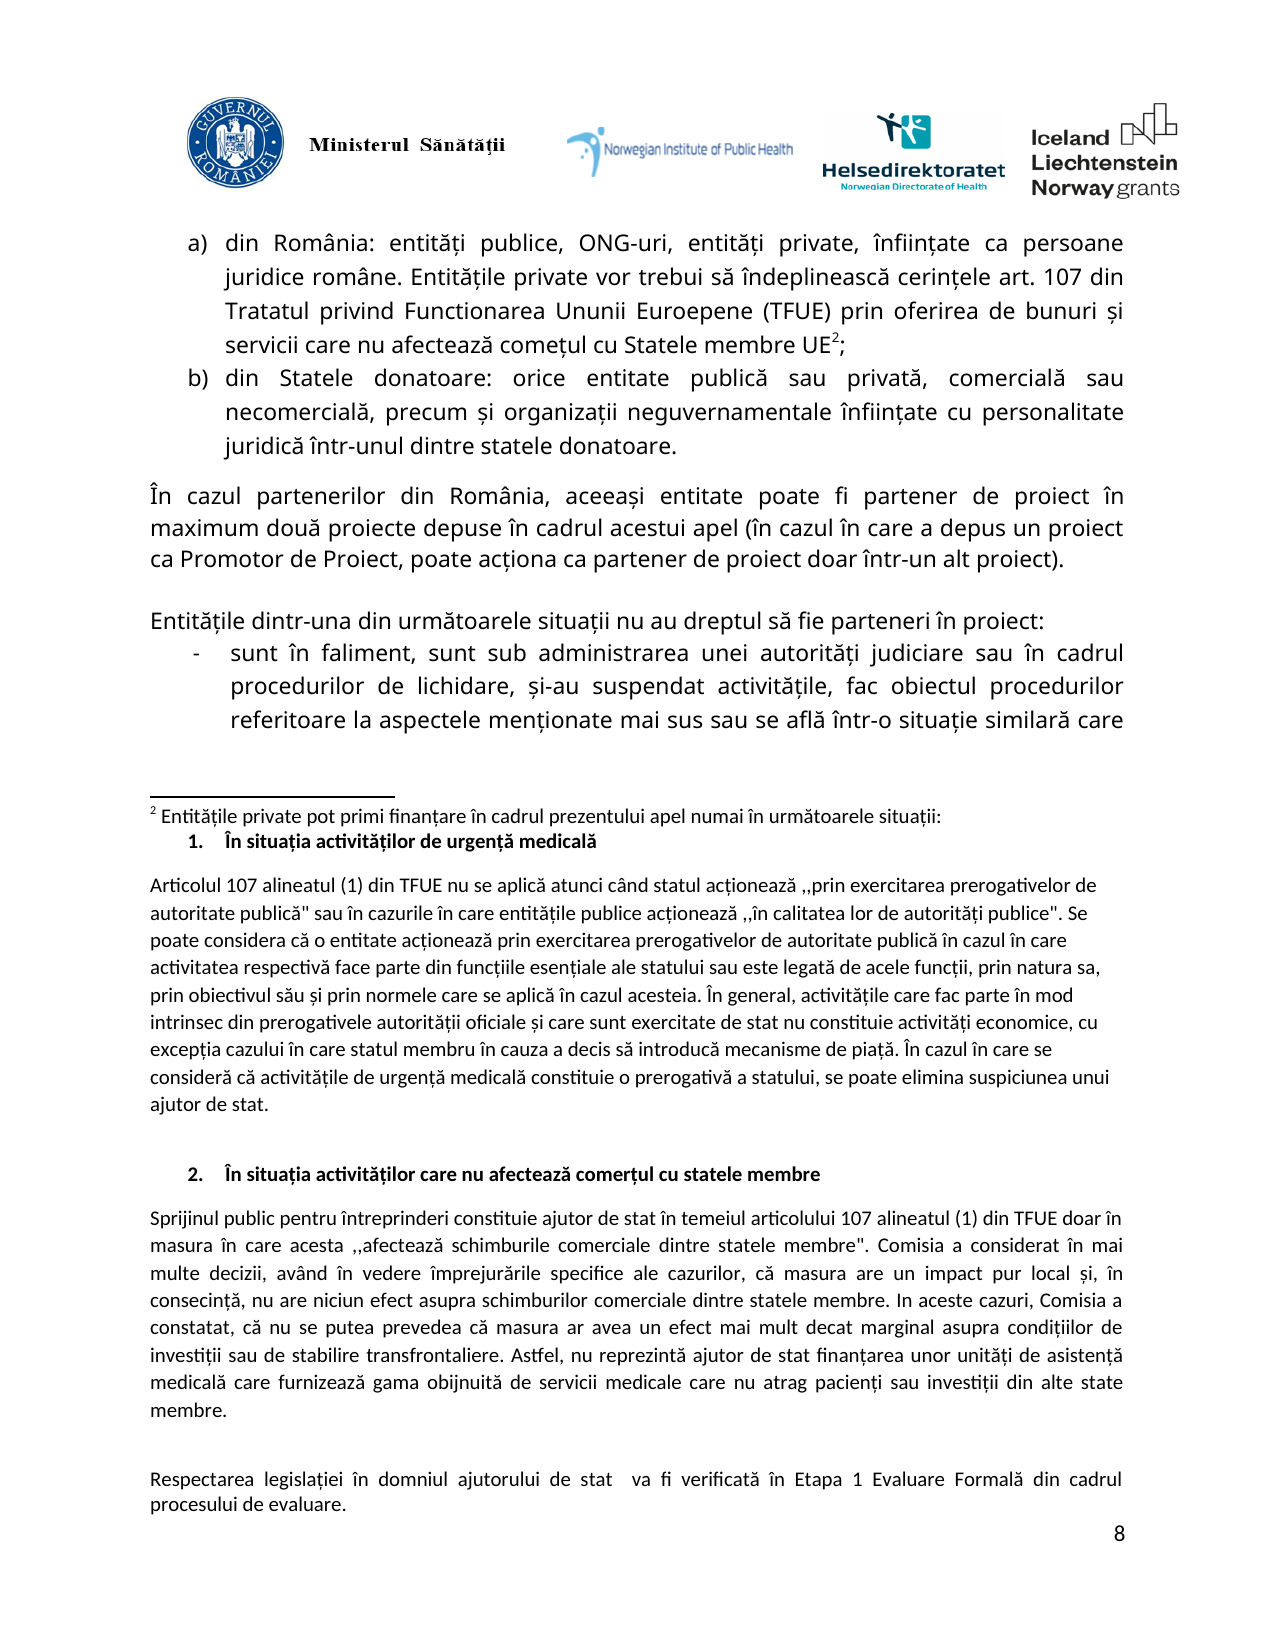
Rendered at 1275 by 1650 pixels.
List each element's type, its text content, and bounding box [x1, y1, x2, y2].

text În cazul partenerilor din România, aceeași entitate poate fi partener de proiect în maximum două proiecte depuse în cadrul acestui apel (în cazul în care a depus un proiect ca Promotor de Proiect, poate acționa ca partener de proiect doar într-un alt proiect). [150, 480, 1125, 574]
picture [150, 75, 1209, 228]
text Entitățile dintr-una din următoarele situații nu au dreptul să fie parteneri în proiect: [150, 605, 1125, 636]
list din România: entități publice, ONG-uri, entități private, înființate ca persoane juridice române. Entitățile private vor trebui să îndeplinească cerințele art. 107 din Tratatul privind Functionarea Ununii Euroepene (TFUE) prin oferirea de bunuri și servicii care nu afectează comețul cu Statele membre UE; [187, 228, 1125, 360]
list din Statele donatoare: orice entitate publică sau privată, comercială sau necomercială, precum și organizații neguvernamentale înființate cu personalitate juridică într-unul dintre statele donatoare. [187, 362, 1125, 461]
list sunt în faliment, sunt sub administrarea unei autorități judiciare sau în cadrul procedurilor de lichidare, și-au suspendat activitățile, fac obiectul procedurilor referitoare la aspectele menționate mai sus sau se află într-o situație similară care rezultă dintr-o procedură similară aplicată în conformitate cu dispozițiile legislației sau reglementărilor naționale; [193, 636, 1125, 735]
